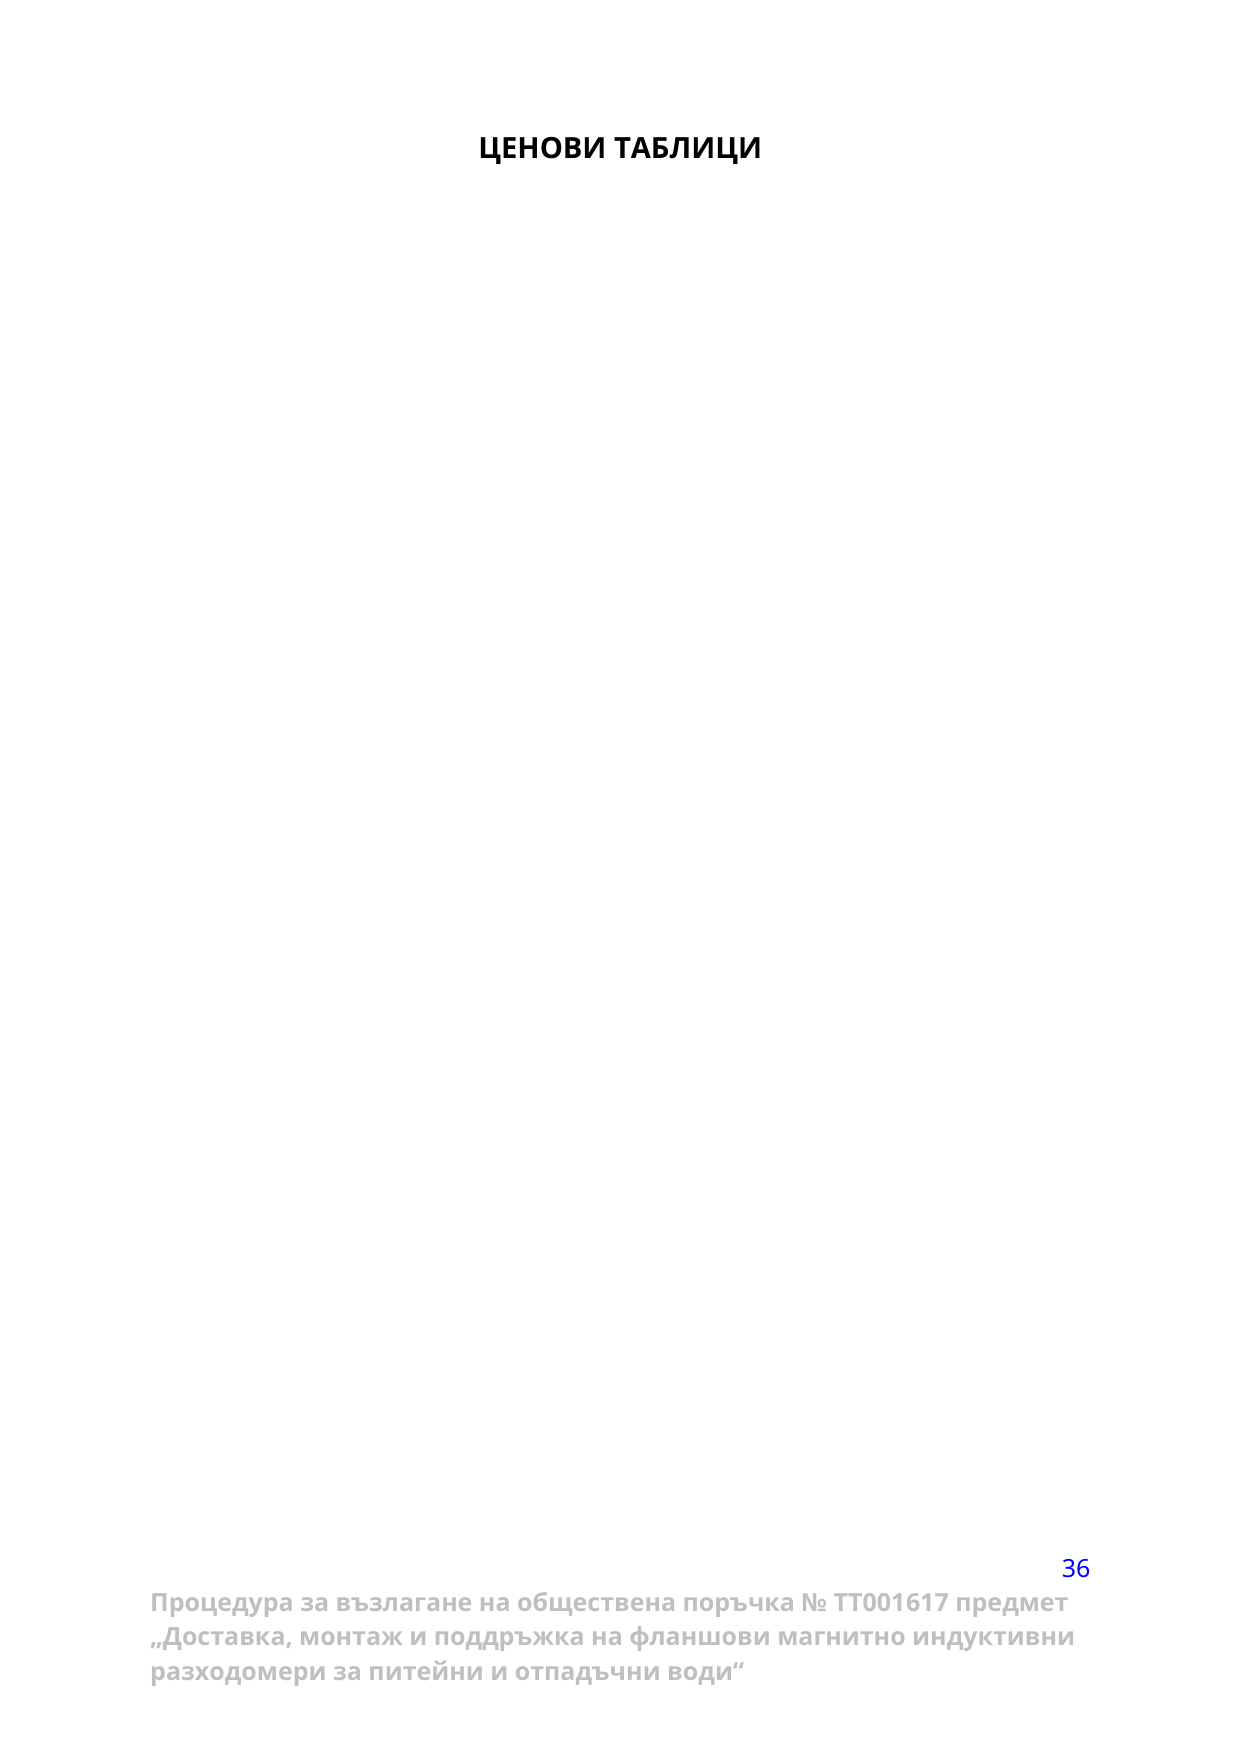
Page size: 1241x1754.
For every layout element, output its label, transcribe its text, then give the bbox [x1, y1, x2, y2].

text ЦЕНОВИ ТАБЛИЦИ [150, 127, 1090, 167]
